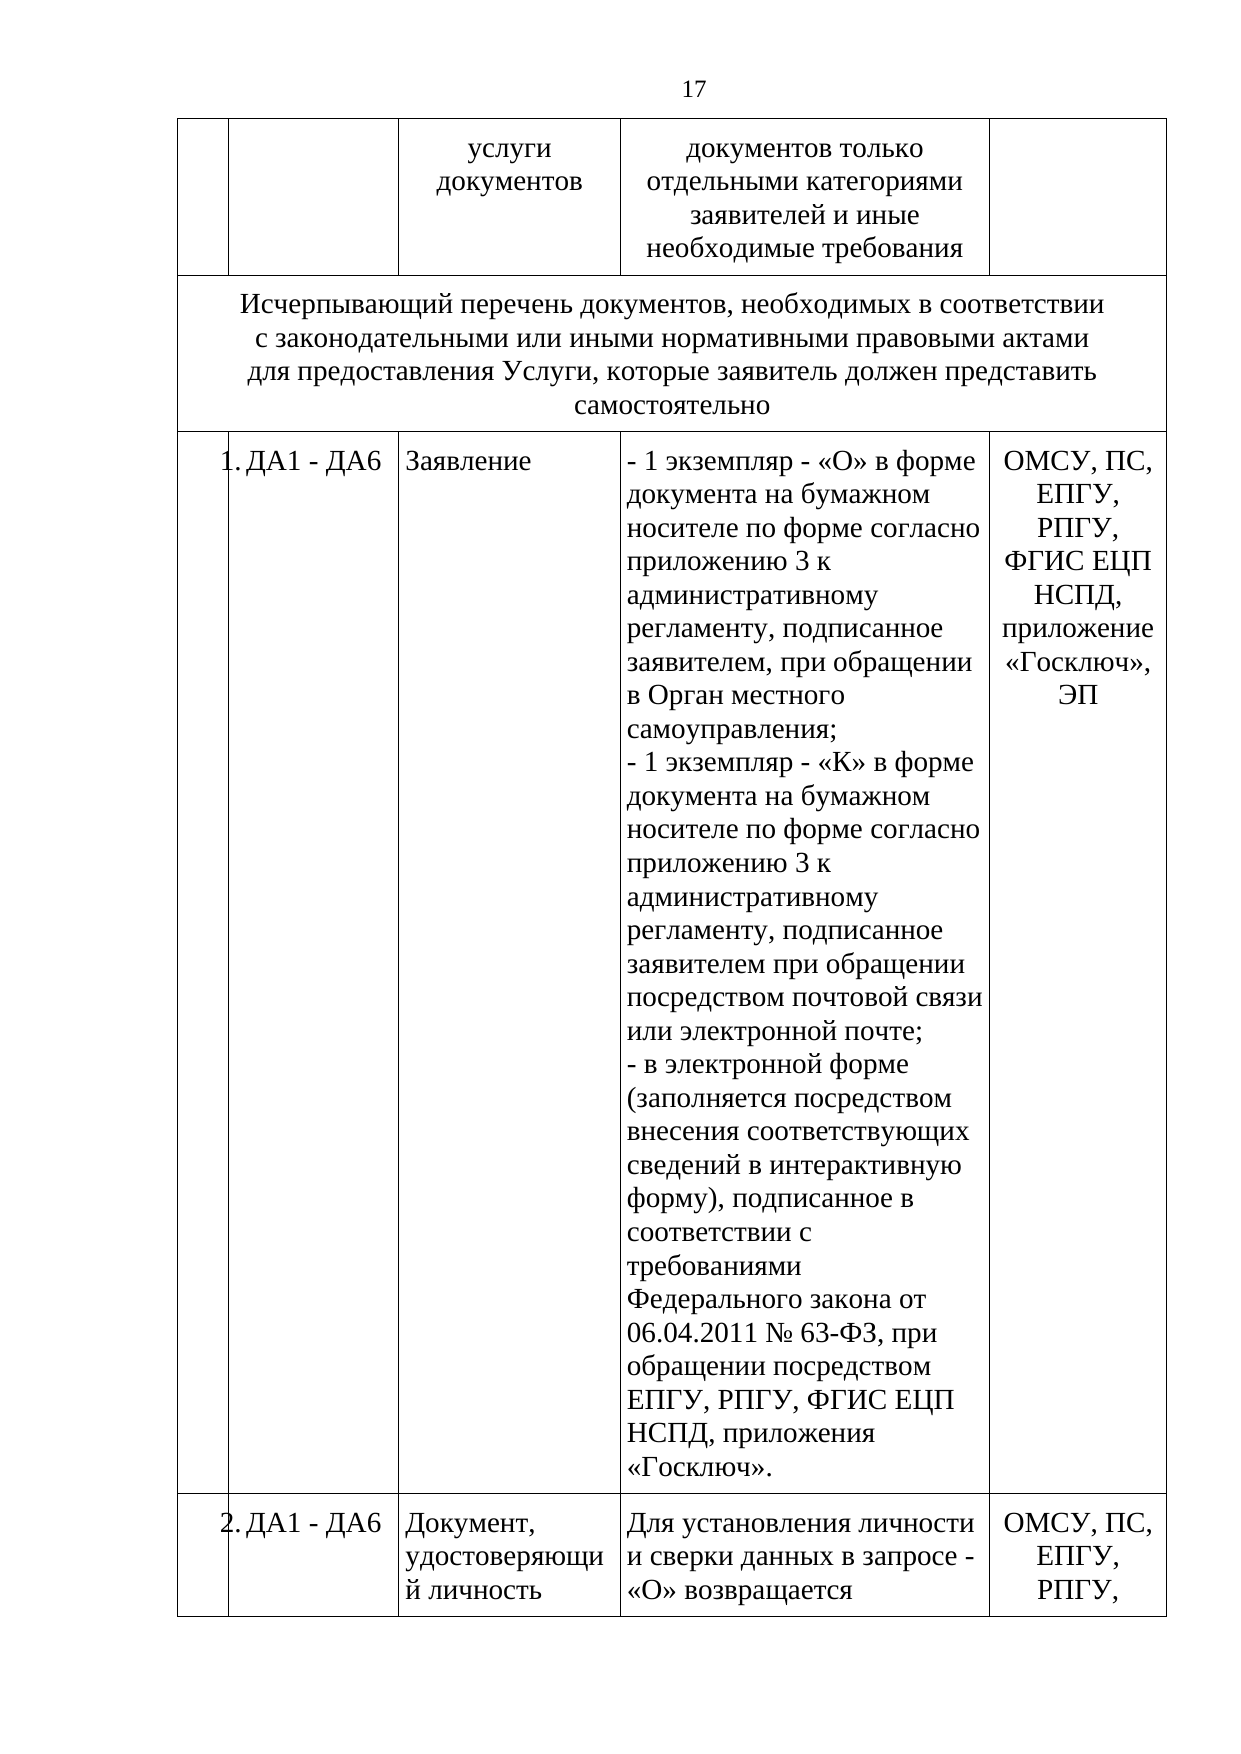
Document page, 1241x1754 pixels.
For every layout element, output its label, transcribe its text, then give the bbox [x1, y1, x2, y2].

table_cell - 1 экземпляр - «О» в форме документа на бумажном носителе по форме согласно приложению 3 к административному регламенту, подписанное заявителем, при обращении в Орган местного самоуправления; - 1 экземпляр - «К» в форме документа на бумажном носителе по форме согласно приложению 3 к административному регламенту, подписанное заявителем при обращении посредством почтовой связи или электронной почте; - в электронной форме (заполняется посредством внесения соответствующих сведений в интерактивную форму), подписанное в соответствии с требованиями Федерального закона от 06.04.2011 № 63-ФЗ, при обращении посредством ЕПГУ, РПГУ, ФГИС ЕЦП НСПД, приложения «Госключ». [621, 432, 989, 1493]
table_cell Заявление [399, 432, 620, 1493]
table_cell Исчерпывающий перечень документов, необходимых в соответствии с законодательными или иными нормативными правовыми актами для предоставления Услуги, которые заявитель должен представить самостоятельно [178, 276, 1166, 431]
table_cell [178, 1494, 228, 1616]
table_header № [178, 119, 228, 274]
table_cell [178, 432, 228, 1493]
table_cell ОМСУ, ПС, ЕПГУ, РПГУ, ФГИС ЕЦП НСПД, приложение «Госключ», ЭП [990, 432, 1166, 1493]
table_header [399, 119, 620, 274]
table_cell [621, 1494, 989, 1616]
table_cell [399, 1494, 620, 1616]
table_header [229, 119, 398, 274]
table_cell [990, 1494, 1166, 1616]
table_cell ДА1 - ДА6 [229, 1494, 398, 1616]
table_cell ДА1 - ДА6 [229, 432, 398, 1493]
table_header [990, 119, 1166, 274]
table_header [621, 119, 989, 274]
